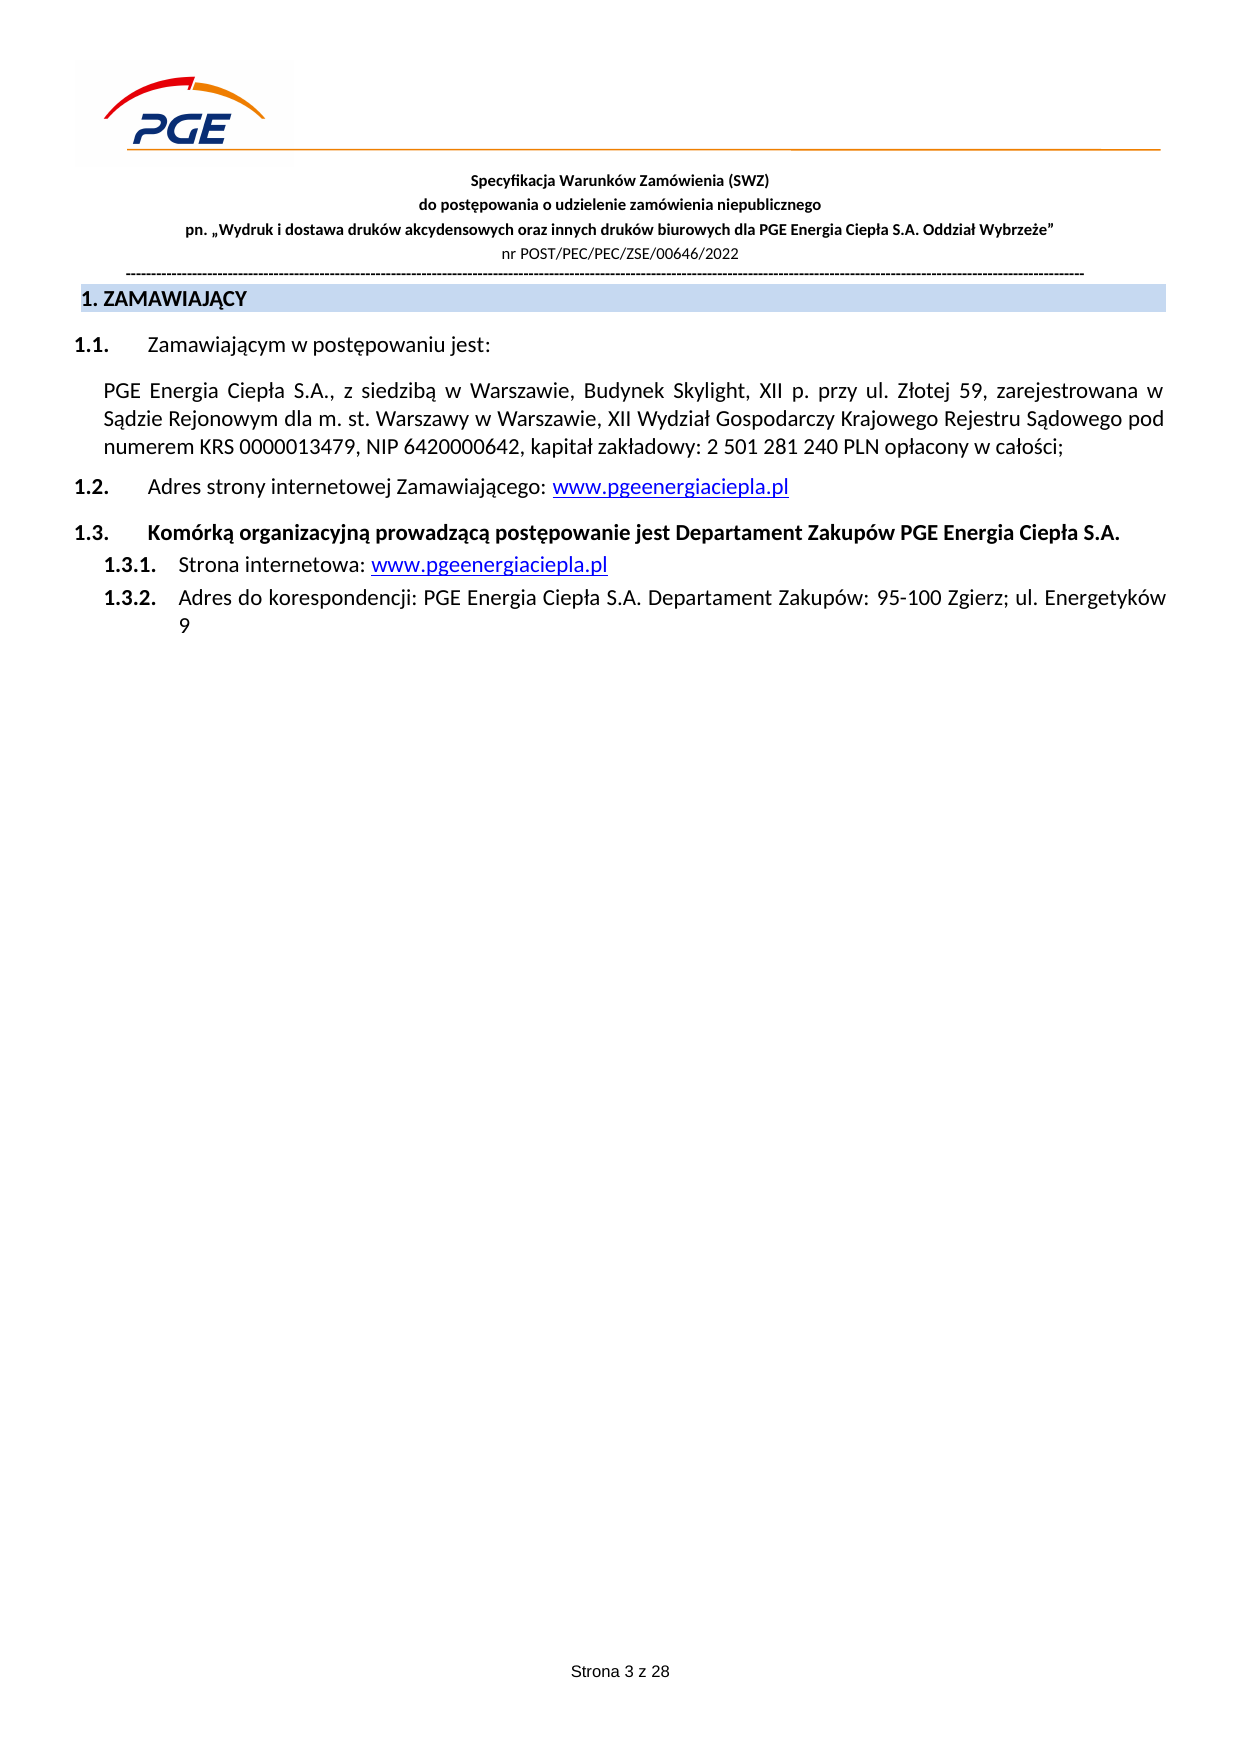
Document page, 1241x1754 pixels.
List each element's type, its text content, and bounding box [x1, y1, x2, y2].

picture [75, 60, 294, 167]
subtitle ZAMAWIAJĄCY [81, 284, 1166, 312]
list Adres strony internetowej Zamawiającego: www.pgeenergiaciepla.pl [74, 472, 1166, 500]
list Adres do korespondencji: PGE Energia Ciepła S.A. Departament Zakupów: 95-100 Zgierz; ul. Energetyków 9 [103, 583, 1166, 639]
subtitle PGE Energia Ciepła S.A., z siedzibą w Warszawie, Budynek Skylight, XII p. przy ul. Złotej 59, zarejestrowana w Sądzie Rejonowym dla m. st. Warszawy w Warszawie, XII Wydział Gospodarczy Krajowego Rejestru Sądowego pod numerem KRS 0000013479, NIP 6420000642, kapitał zakładowy: 2 501 281 240 PLN opłacony w całości; [103, 376, 1166, 460]
list Strona internetowa: www.pgeenergiaciepla.pl [103, 551, 1166, 579]
list Zamawiającym w postępowaniu jest: [74, 330, 1166, 358]
list Komórką organizacyjną prowadzącą postępowanie jest Departament Zakupów PGE Energia Ciepła S.A. [74, 518, 1166, 546]
